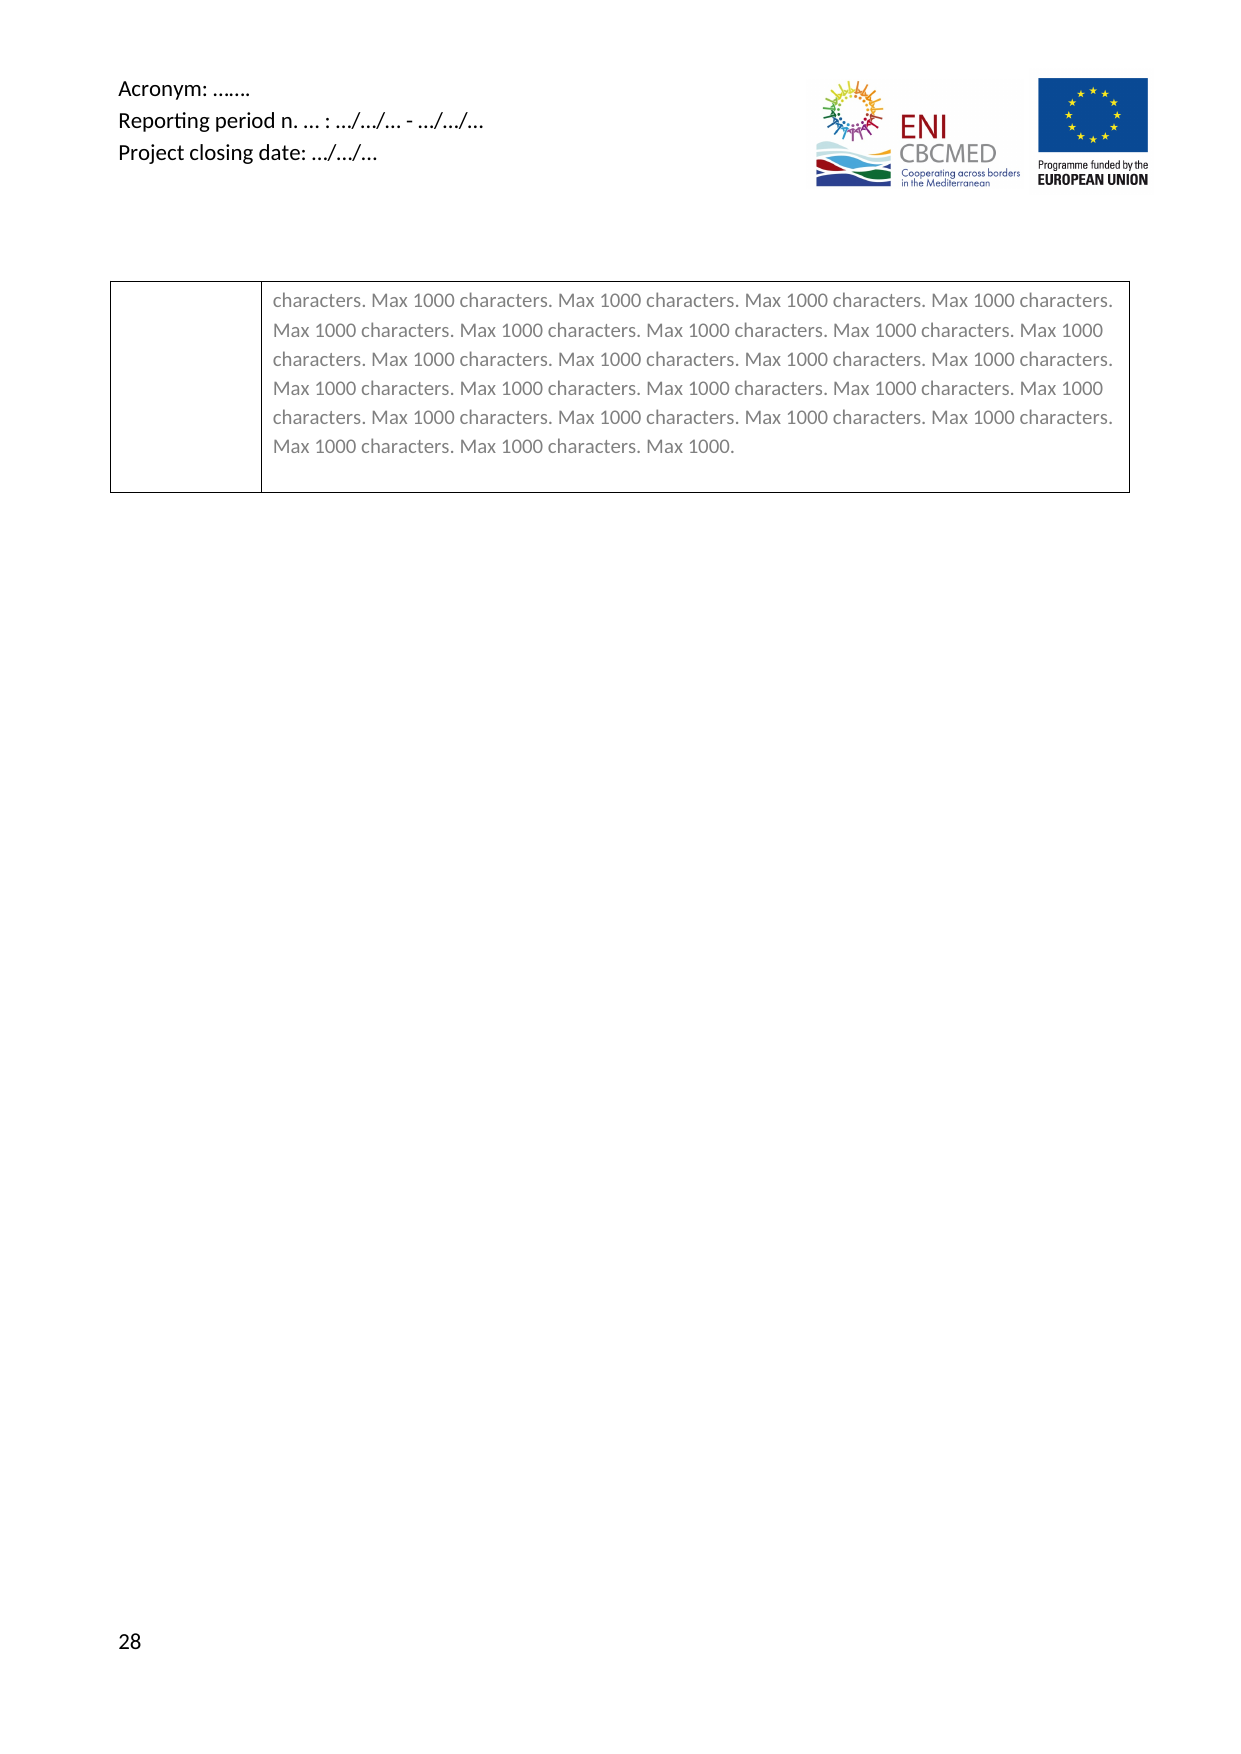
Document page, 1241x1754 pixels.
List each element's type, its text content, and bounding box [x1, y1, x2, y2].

picture [805, 79, 1029, 189]
